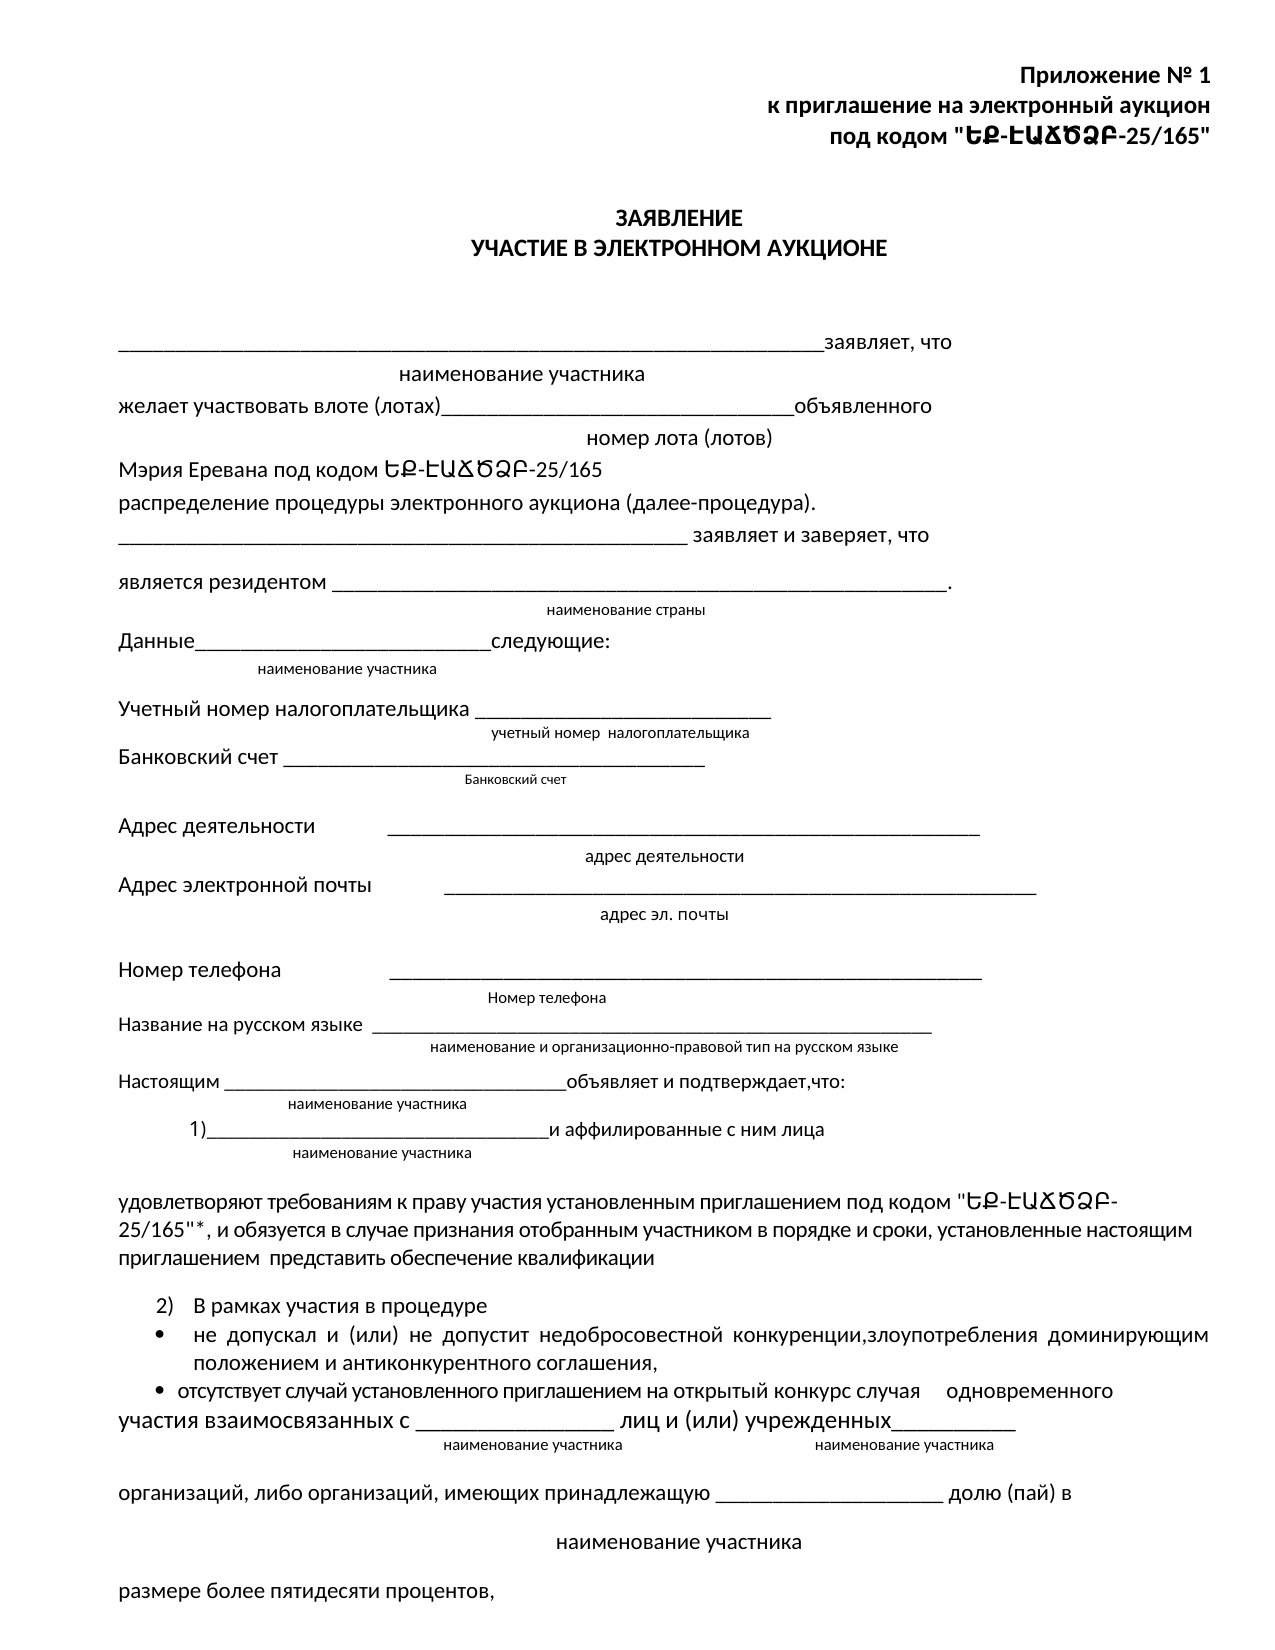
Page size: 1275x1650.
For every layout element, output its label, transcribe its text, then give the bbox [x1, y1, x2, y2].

text учетный номер налогоплательщика [118, 722, 1211, 742]
text адрес эл. почты [118, 902, 1211, 925]
text ЗАЯВЛЕНИЕ [148, 202, 1211, 232]
text участия взаимосвязанных с ________________ лиц и (или) учрежденных__________ [118, 1404, 1211, 1434]
text Банковский счет [118, 770, 1211, 788]
text Адрес электронной почты ____________________________________________________ [118, 870, 1211, 898]
text под кодом "ԵՔ-ԷԱՃԾՁԲ-25/165" [148, 120, 1211, 151]
text размере более пятидесяти процентов, [118, 1576, 1211, 1604]
text организаций, либо организаций, имеющих принадлежащую ____________________ долю (пай) в [118, 1478, 1211, 1506]
text наименование участника [399, 359, 1211, 387]
text Мэрия Еревана под кодом ԵՔ-ԷԱՃԾՁԲ-25/165 [118, 456, 1211, 484]
text является резидентом ______________________________________________________. [118, 567, 1211, 596]
text желает участвовать влоте (лотах)_______________________________объявленного [118, 391, 1211, 419]
text наименование участника [118, 1527, 1211, 1555]
text номер лота (лотов) [576, 423, 1211, 451]
text Номер телефона [487, 987, 1211, 1008]
list не допускал и (или) не допустит недобросовестной конкуренции,злоупотребления доминирующим положением и антиконкурентного соглашения, [156, 1320, 1211, 1376]
list отсутствует случай установленного приглашением на открытый конкурс случая одновременного [156, 1376, 1211, 1404]
text УЧАСТИЕ В ЭЛЕКТРОННОМ АУКЦИОНЕ [148, 232, 1211, 263]
text Настоящим _________________________________объявляет и подтверждает,что: [118, 1068, 1211, 1093]
text 1)_________________________________и аффилированные с ним лица [118, 1114, 1211, 1142]
text __________________________________________________ заявляет и заверяет, что [118, 520, 1211, 548]
text Адрес деятельности ____________________________________________________ [118, 812, 1211, 839]
text распределение процедуры электронного аукциона (далее-процедура). [118, 488, 1211, 516]
text Банковский счет _____________________________________ [118, 742, 1211, 770]
text адрес деятельности [118, 844, 1211, 867]
text Приложение № 1 [118, 59, 1211, 89]
text наименование участника [118, 1093, 1211, 1114]
text Номер телефона ____________________________________________________ [118, 955, 1211, 983]
text наименование участника [118, 658, 1211, 678]
list В рамках участия в процедуре [156, 1292, 1211, 1320]
text к приглашение на электронный аукцион [148, 89, 1211, 120]
text Название на русском языке ______________________________________________________ [118, 1011, 1211, 1036]
text Учетный номер налогоплательщика __________________________ [118, 694, 1211, 722]
text удовлетворяют требованиям к праву участия установленным приглашением под кодом "ԵՔ-ԷԱՃԾՁԲ-25/165"*, и обязуется в случае признания отобранным участником в порядке и сроки, установленные настоящим приглашением представить обеспечение квалификации [118, 1187, 1211, 1271]
text наименование и организационно-правовой тип на русском языке [118, 1036, 1211, 1056]
text наименование страны [546, 600, 1211, 620]
text наименование участника наименование участника [443, 1434, 1211, 1454]
text ______________________________________________________________заявляет, что [118, 327, 1211, 355]
text наименование участника [118, 1142, 1211, 1163]
text Данные__________________________следующие: [118, 626, 1211, 654]
